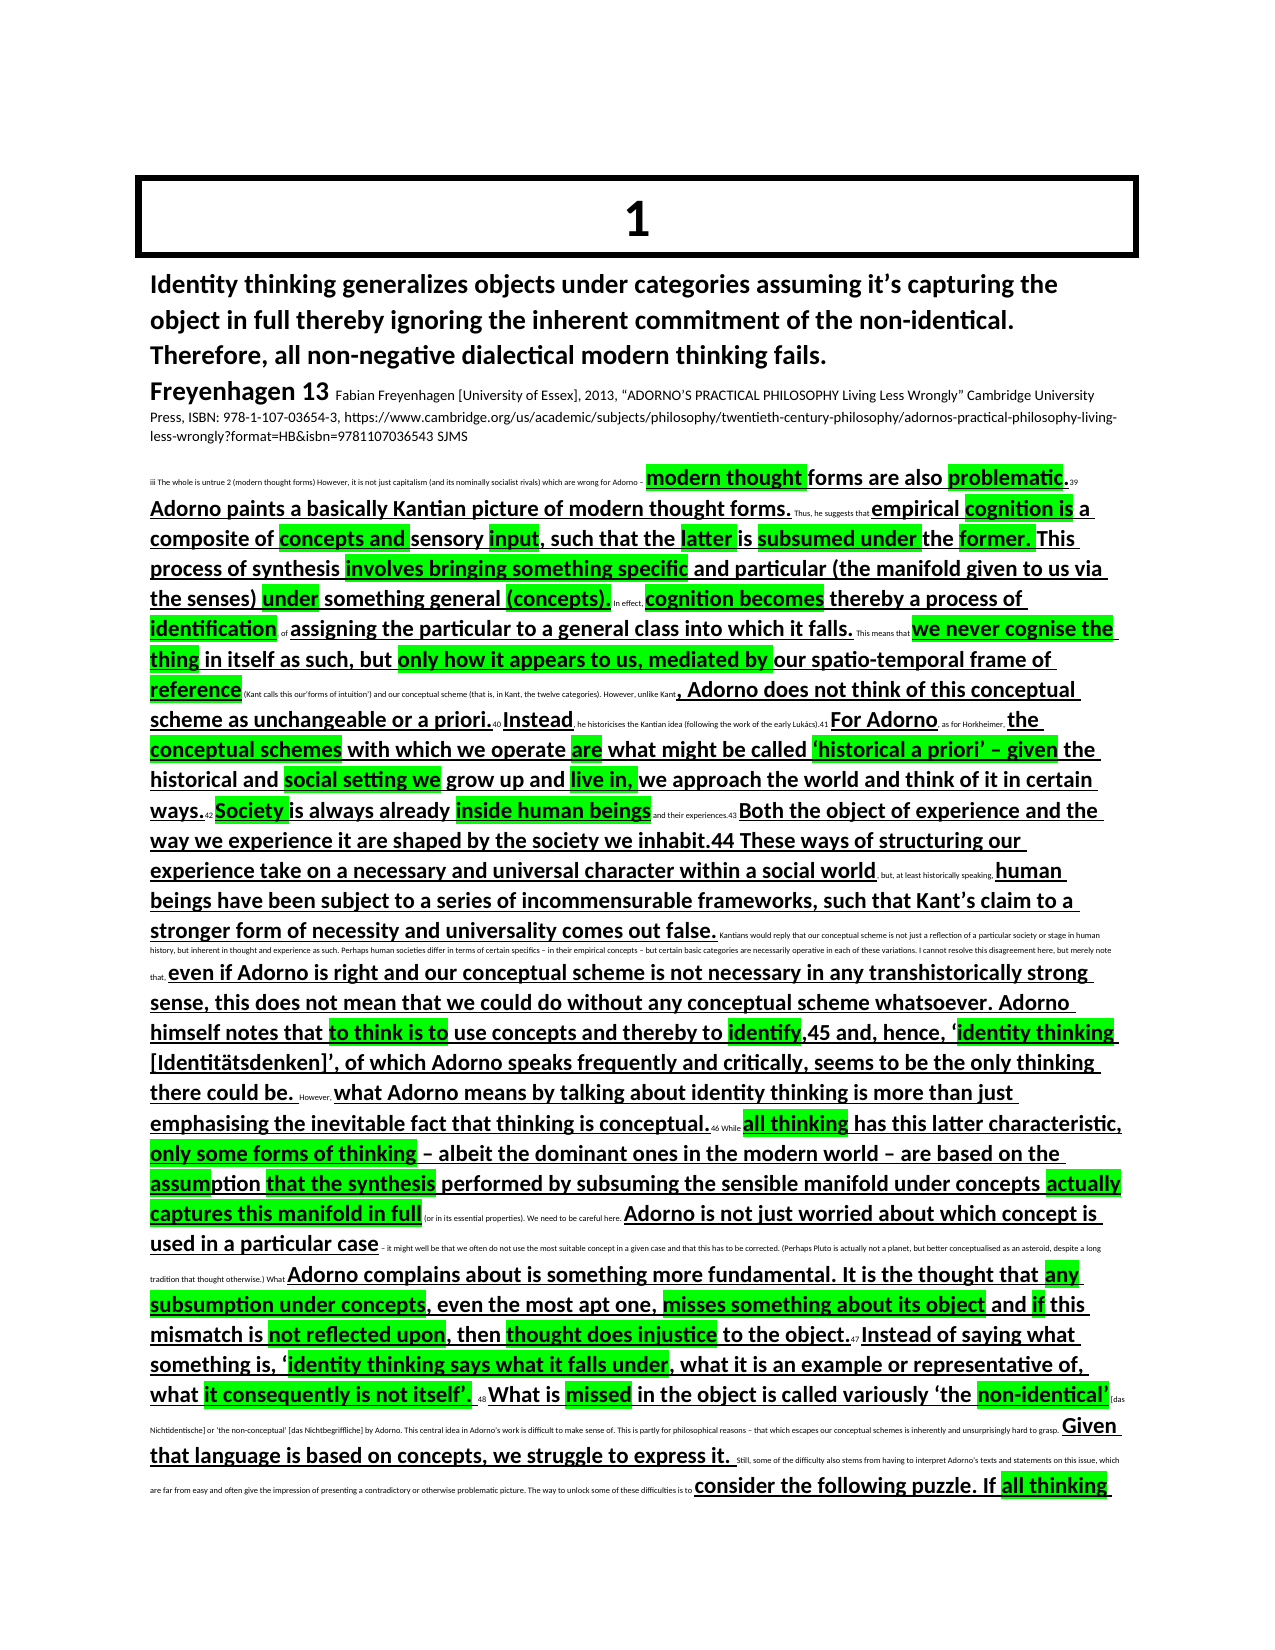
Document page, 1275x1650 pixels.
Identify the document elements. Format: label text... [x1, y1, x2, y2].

subtitle Identity thinking generalizes objects under categories assuming it’s capturing the object in full thereby ignoring the inherent commitment of the non-identical. Therefore, all non-negative dialectical modern thinking fails. [150, 267, 1125, 371]
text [150, 463, 1125, 1499]
text Freyenhagen 13 Fabian Freyenhagen [University of Essex], 2013, “ADORNO’S PRACTICAL PHILOSOPHY Living Less Wrongly” Cambridge University Press, ISBN: 978-1-107-03654-3, https://www.cambridge.org/us/academic/subjects/philosophy/twentieth-century-philosophy/adornos-practical-philosophy-living-less-wrongly?format=HB&isbn=9781107036543 SJMS [150, 374, 1125, 445]
subtitle 1 [142, 181, 1133, 252]
